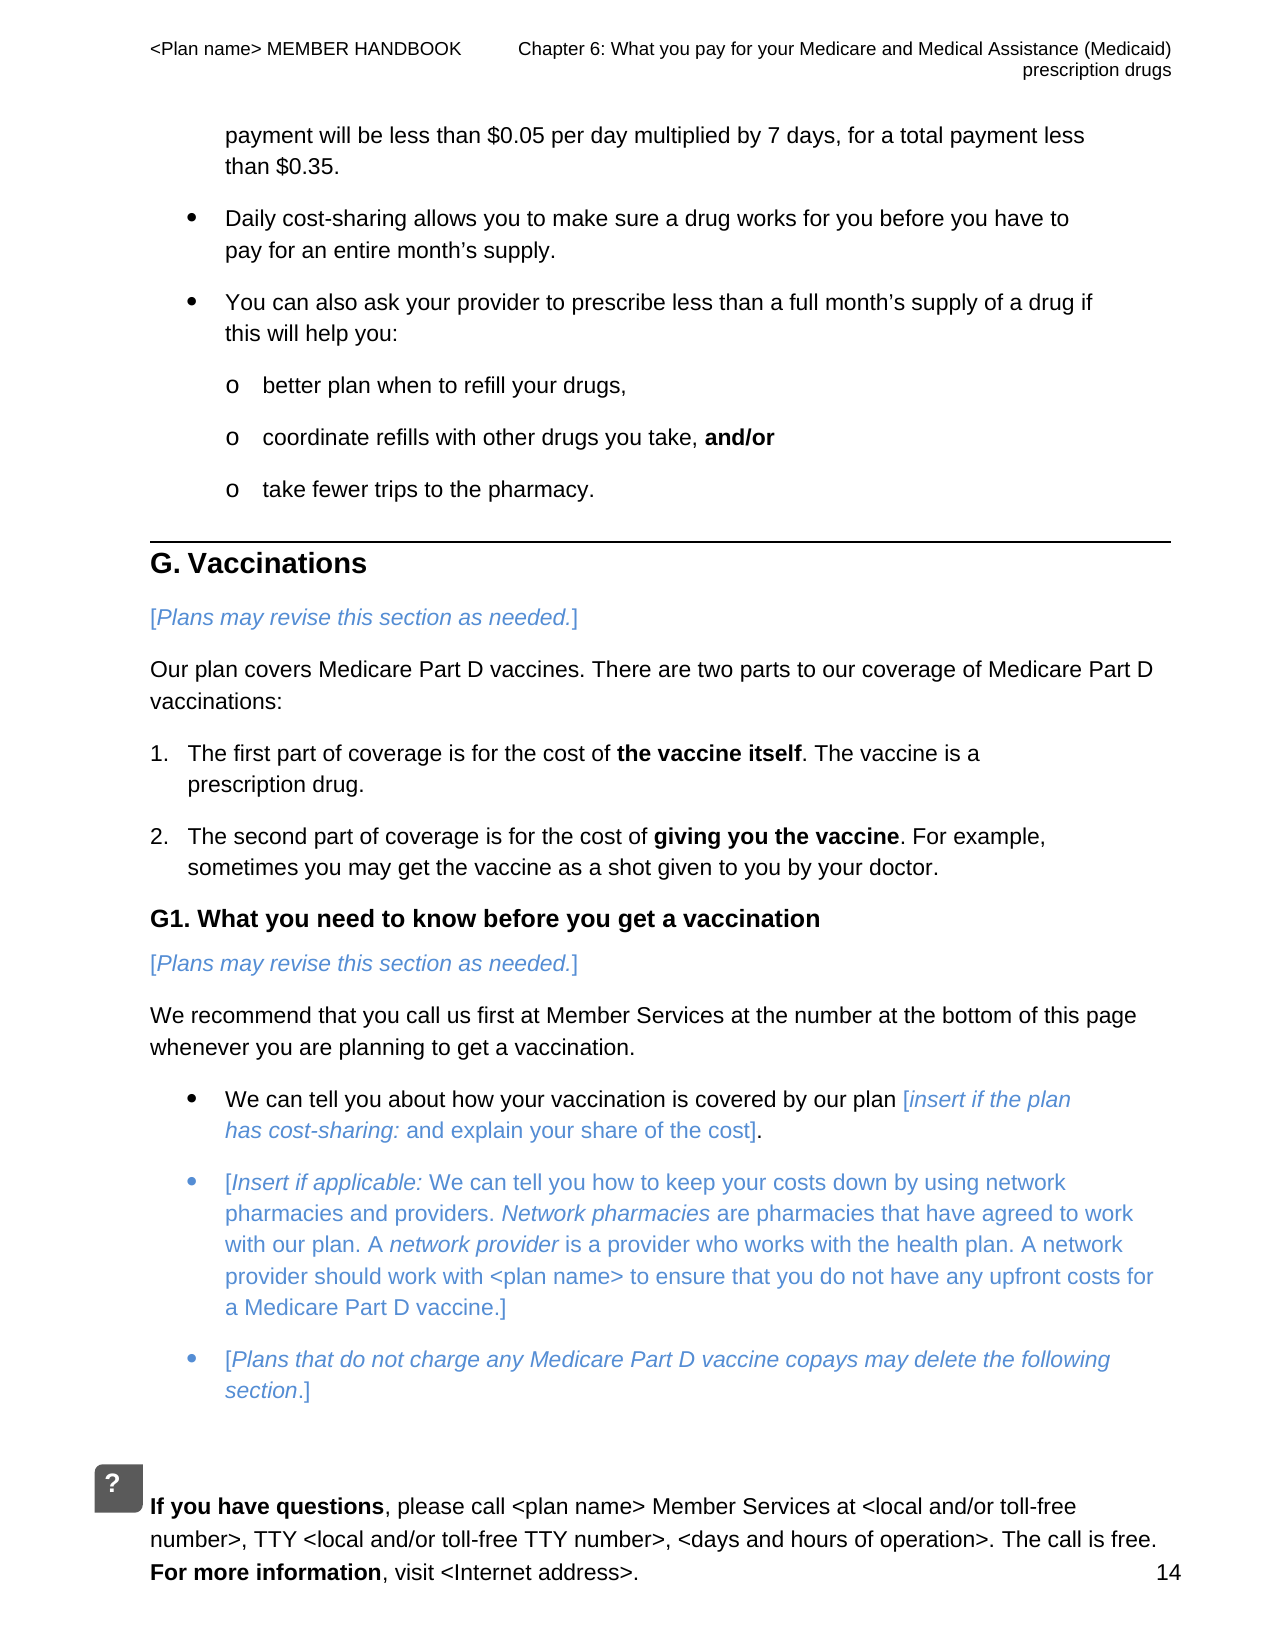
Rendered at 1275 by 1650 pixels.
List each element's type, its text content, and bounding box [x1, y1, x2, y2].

text Our plan covers Medicare Part D vaccines. There are two parts to our coverage of Medicare Part D vaccinations: [150, 653, 1171, 715]
list You can also ask your provider to prescribe less than a full month’s supply of a drug if this will help you: [187, 285, 1096, 348]
list The first part of coverage is for the cost of the vaccine itself. The vaccine is a prescription drug. [150, 736, 1096, 799]
list [Plans that do not charge any Medicare Part D vaccine copays may delete the following section.] [187, 1342, 1171, 1405]
list better plan when to refill your drugs, [225, 368, 1096, 400]
text [Plans may revise this section as needed.] [150, 947, 1171, 978]
list take fewer trips to the pharmacy. [225, 473, 1096, 504]
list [187, 118, 1096, 181]
subtitle G1. What you need to know before you get a vaccination [150, 903, 1096, 934]
list We can tell you about how your vaccination is covered by our plan [insert if the plan has cost-sharing: and explain your share of the cost]. [187, 1082, 1096, 1144]
text [Plans may revise this section as needed.] [150, 601, 1171, 632]
list [Insert if applicable: We can tell you how to keep your costs down by using network pharmacies and providers. Network pharmacies are pharmacies that have agreed to work with our plan. A network provider is a provider who works with the health plan. A network provider should work with <plan name> to ensure that you do not have any upfront costs for a Medicare Part D vaccine.] [187, 1165, 1171, 1322]
list Daily cost-sharing allows you to make sure a drug works for you before you have to pay for an entire month’s supply. [187, 202, 1096, 264]
subtitle Vaccinations [150, 543, 1171, 580]
list coordinate refills with other drugs you take, and/or [225, 421, 1096, 452]
list The second part of coverage is for the cost of giving you the vaccine. For example, sometimes you may get the vaccine as a shot given to you by your doctor. [150, 819, 1096, 882]
text We recommend that you call us first at Member Services at the number at the bottom of this page whenever you are planning to get a vaccination. [150, 999, 1171, 1061]
